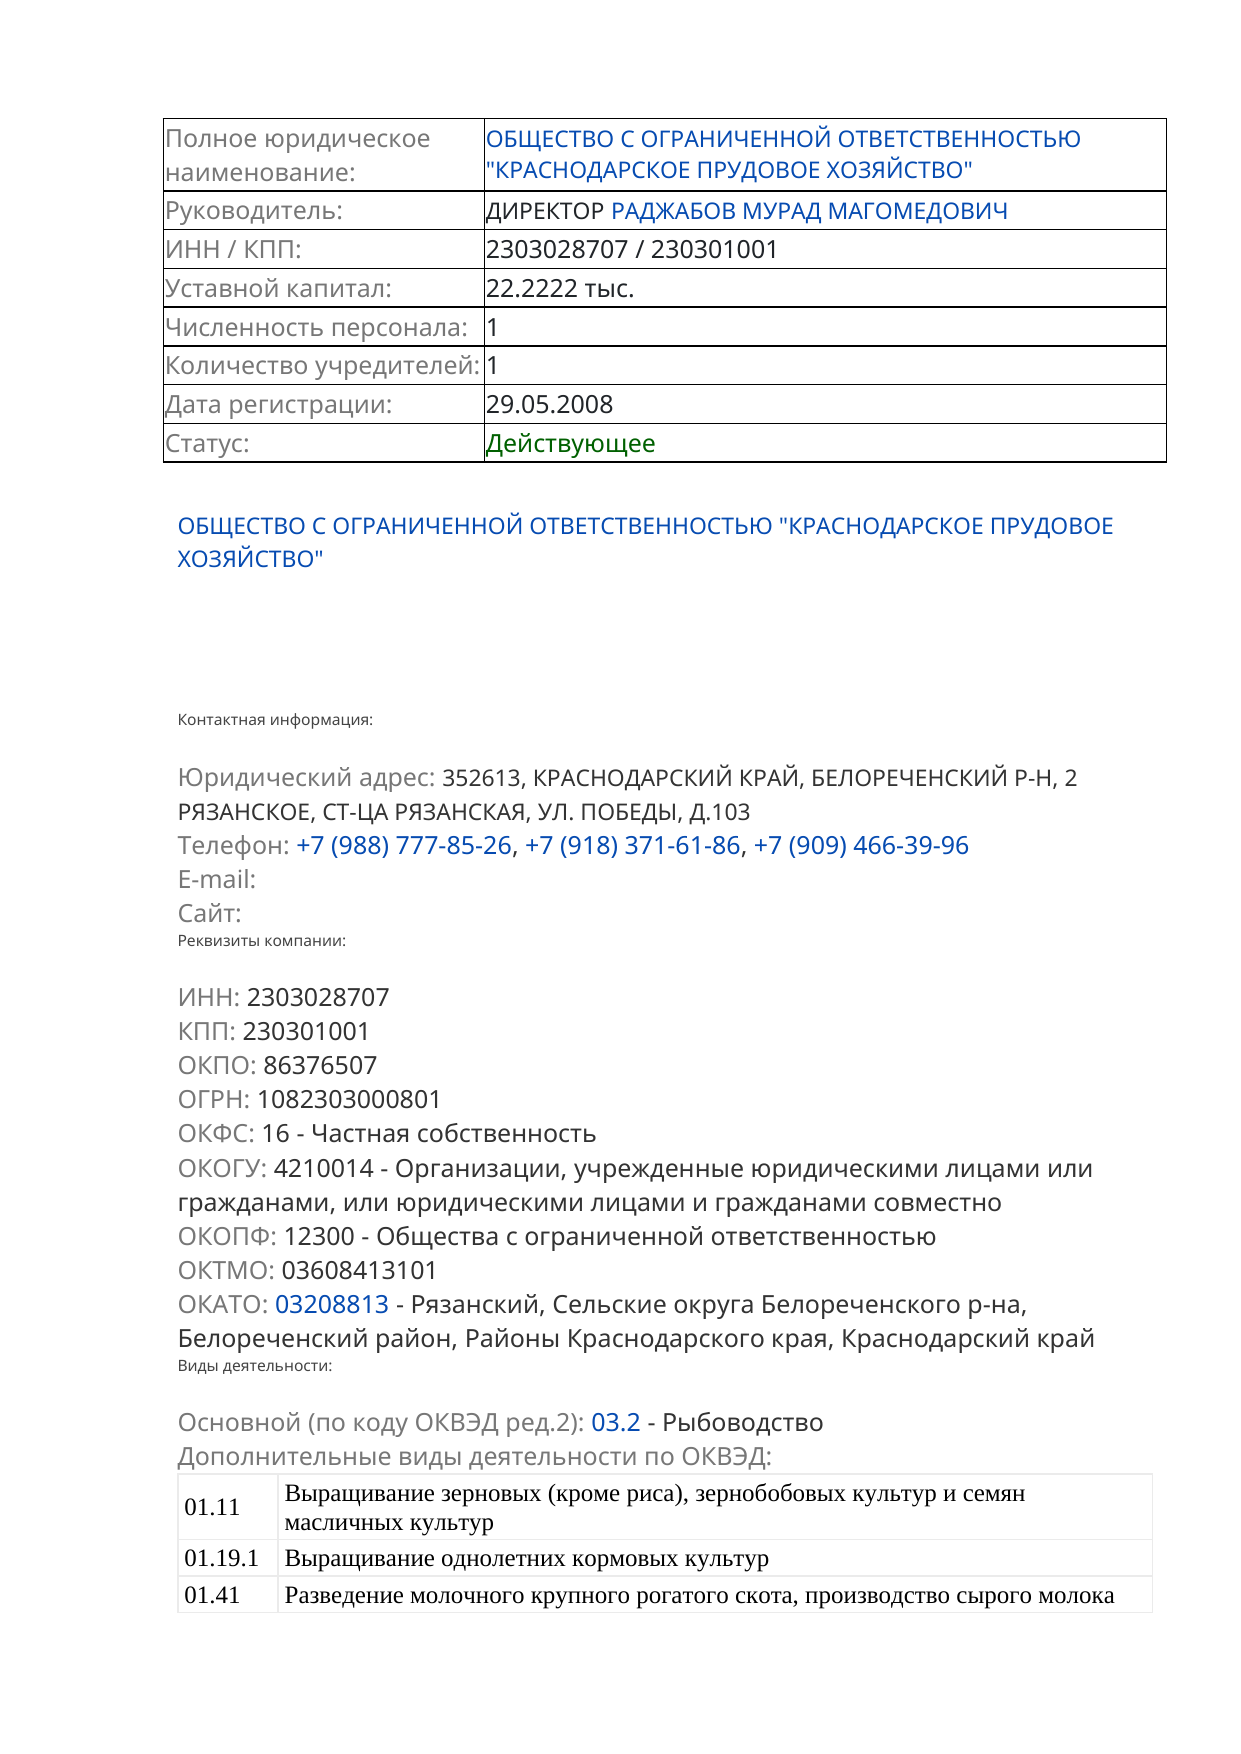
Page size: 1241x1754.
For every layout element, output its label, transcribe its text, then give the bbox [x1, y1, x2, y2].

table_cell Количество учредителей: [164, 347, 484, 384]
table_cell Руководитель: [164, 192, 484, 229]
table_header ОБЩЕСТВО С ОГРАНИЧЕННОЙ ОТВЕТСТВЕННОСТЬЮ "КРАСНОДАРСКОЕ ПРУДОВОЕ ХОЗЯЙСТВО" [485, 119, 1166, 190]
table_cell Статус: [164, 424, 484, 461]
table_cell 2303028707 / 230301001 [485, 230, 1166, 267]
text ОКТМО: 03608413101 [177, 1252, 1152, 1286]
text ОБЩЕСТВО С ОГРАНИЧЕННОЙ ОТВЕТСТВЕННОСТЬЮ "КРАСНОДАРСКОЕ ПРУДОВОЕ ХОЗЯЙСТВО" [177, 509, 1152, 574]
text Контактная информация: [177, 687, 1152, 730]
table_cell 01.41 [179, 1577, 277, 1612]
table_cell 22.2222 тыс. [485, 269, 1166, 306]
table_cell Разведение молочного крупного рогатого скота, производство сырого молока [279, 1577, 1152, 1612]
table_cell ИНН / КПП: [164, 230, 484, 267]
table_cell Уставной капитал: [164, 269, 484, 306]
text Реквизиты компании: [177, 929, 1152, 951]
text ОКАТО: 03208813 - Рязанский, Сельские округа Белореченского р-на, Белореченский район, Районы Краснодарского края, Краснодарский край [177, 1286, 1152, 1354]
table_cell ДИРЕКТОР РАДЖАБОВ МУРАД МАГОМЕДОВИЧ [485, 192, 1166, 229]
table_cell 01.19.1 [179, 1540, 277, 1575]
table_cell 29.05.2008 [485, 385, 1166, 422]
text КПП: 230301001 [177, 1014, 1152, 1048]
text ИНН: 2303028707 [177, 980, 1152, 1014]
table_header 01.11 [179, 1475, 277, 1538]
table_header Полное юридическое наименование: [164, 119, 484, 190]
table_header Выращивание зерновых (кроме риса), зернобобовых культур и семян масличных культур [279, 1475, 1152, 1538]
text ОКОПФ: 12300 - Общества с ограниченной ответственностью [177, 1218, 1152, 1252]
table_cell Численность персонала: [164, 308, 484, 345]
table_cell Выращивание однолетних кормовых культур [279, 1540, 1152, 1575]
text E-mail: [177, 861, 1152, 895]
table_cell Действующее [485, 424, 1166, 461]
text Дополнительные виды деятельности по ОКВЭД: [177, 1439, 1152, 1473]
text Основной (по коду ОКВЭД ред.2): 03.2 - Рыбоводство [177, 1405, 1152, 1439]
table_cell 1 [485, 347, 1166, 384]
text Телефон: +7 (988) 777-85-26, +7 (918) 371-61-86, +7 (909) 466-39-96 [177, 827, 1152, 861]
text ОКОГУ: 4210014 - Организации, учрежденные юридическими лицами или гражданами, или юридическими лицами и гражданами совместно [177, 1150, 1152, 1218]
text ОКФС: 16 - Частная собственность [177, 1116, 1152, 1150]
text Виды деятельности: [177, 1354, 1152, 1376]
text Сайт: [177, 895, 1152, 929]
text ОГРН: 1082303000801 [177, 1082, 1152, 1116]
table_cell 1 [485, 308, 1166, 345]
table_cell Дата регистрации: [164, 385, 484, 422]
text ОКПО: 86376507 [177, 1048, 1152, 1082]
text Юридический адрес: 352613, КРАСНОДАРСКИЙ КРАЙ, БЕЛОРЕЧЕНСКИЙ Р-Н, 2 РЯЗАНСКОЕ, СТ-ЦА РЯЗАНСКАЯ, УЛ. ПОБЕДЫ, Д.103 [177, 759, 1152, 827]
